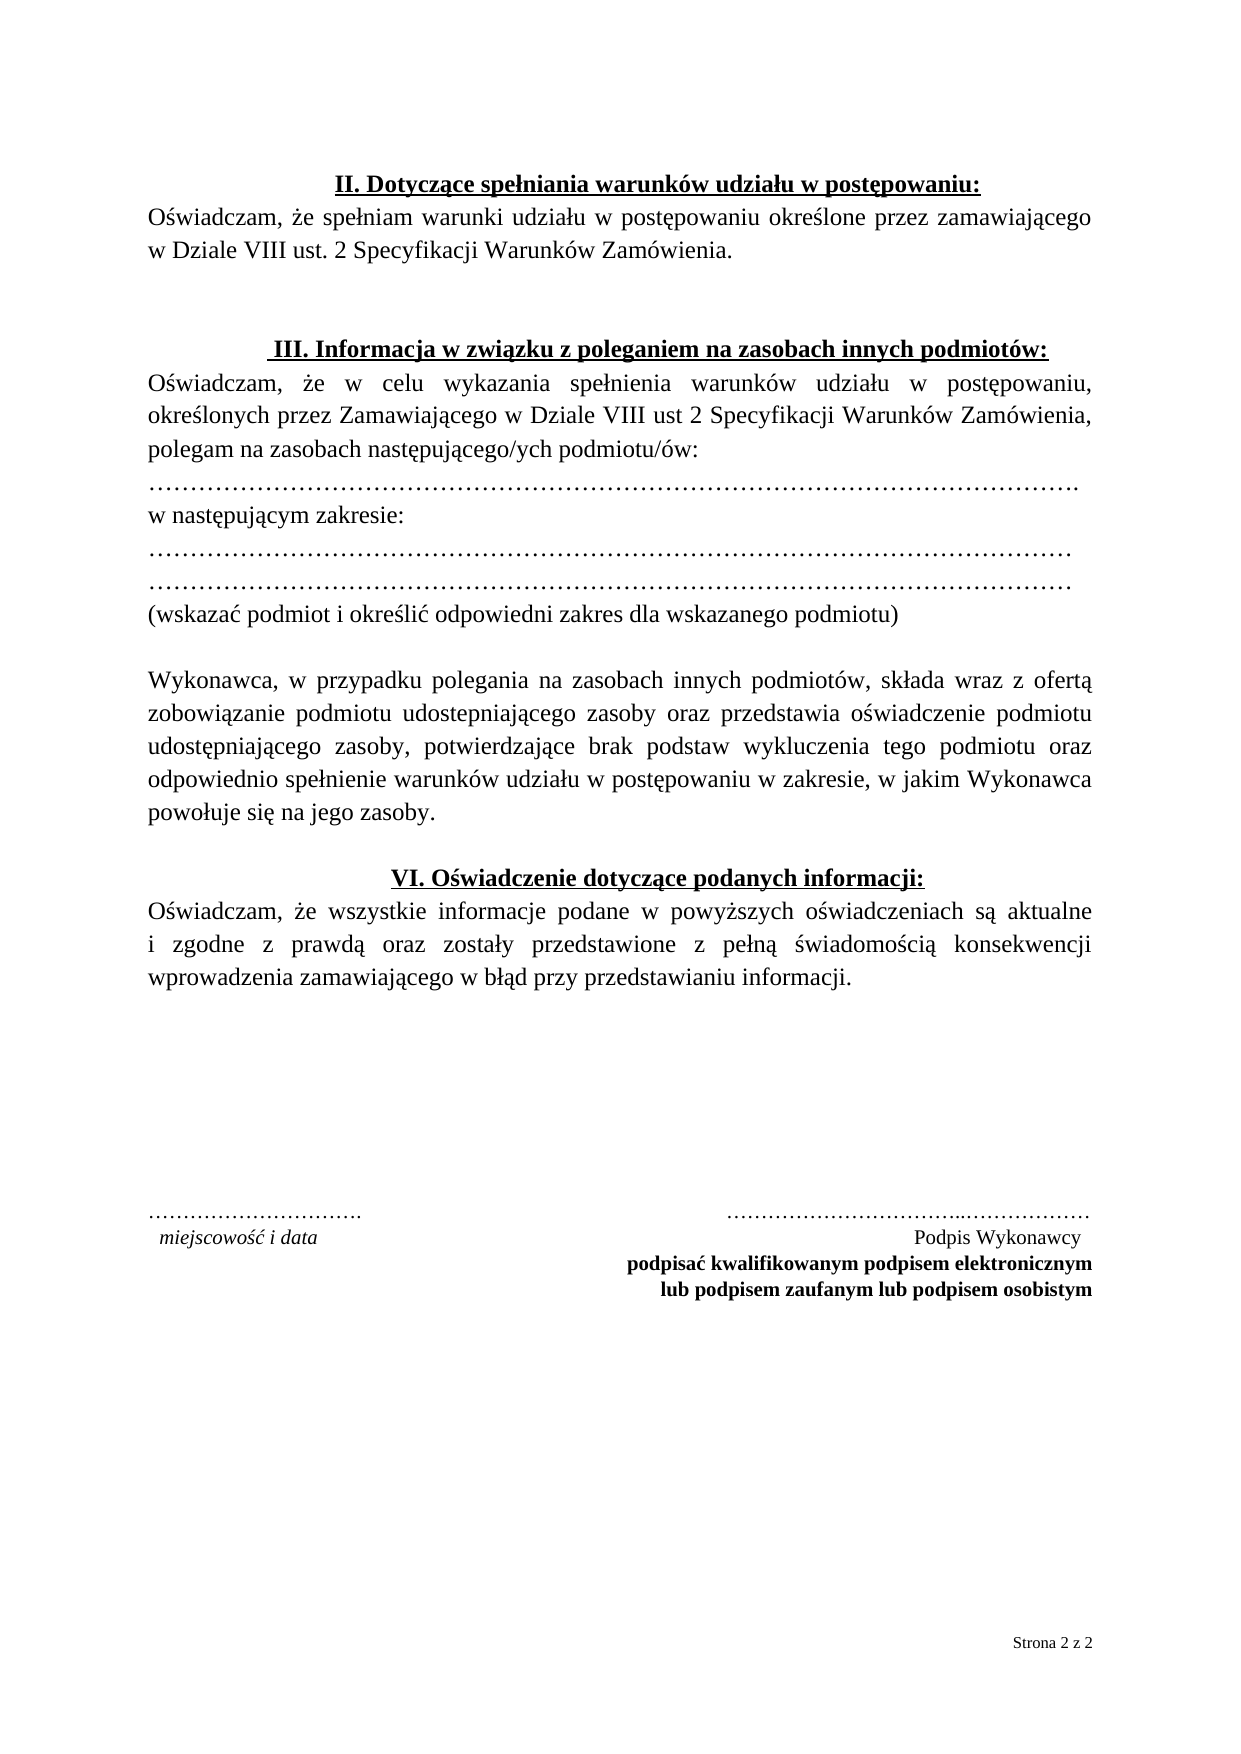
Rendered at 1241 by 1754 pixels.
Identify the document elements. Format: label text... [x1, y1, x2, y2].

list Wykonawca, w przypadku polegania na zasobach innych podmiotów, składa wraz z ofertą zobowiązanie podmiotu udostepniającego zasoby oraz przedstawia oświadczenie podmiotu udostępniającego zasoby, potwierdzające brak podstaw wykluczenia tego podmiotu oraz odpowiednio spełnienie warunków udziału w postępowaniu w zakresie, w jakim Wykonawca powołuje się na jego zasoby. [148, 665, 1093, 826]
list II. Dotyczące spełniania warunków udziału w postępowaniu: [223, 169, 1093, 198]
text podpisać kwalifikowanym podpisem elektronicznym [148, 1251, 1093, 1275]
text …………………………. ……………………………..……………… [148, 1199, 1093, 1223]
list …………………………………………………………………………………………………………………………………………………………………………………………………… [148, 533, 1093, 594]
list VI. Oświadczenie dotyczące podanych informacji: [223, 863, 1093, 892]
list III. Informacja w związku z poleganiem na zasobach innych podmiotów: [223, 334, 1093, 363]
list Oświadczam, że spełniam warunki udziału w postępowaniu określone przez zamawiającego w Dziale VIII ust. 2 Specyfikacji Warunków Zamówienia. [148, 202, 1093, 264]
list w następującym zakresie: [148, 500, 1093, 528]
list Oświadczam, że w celu wykazania spełnienia warunków udziału w postępowaniu, określonych przez Zamawiającego w Dziale VIII ust 2 Specyfikacji Warunków Zamówienia, polegam na zasobach następującego/ych podmiotu/ów: [148, 368, 1093, 462]
text Oświadczam, że wszystkie informacje podane w powyższych oświadczeniach są aktualne i zgodne z prawdą oraz zostały przedstawione z pełną świadomością konsekwencji wprowadzenia zamawiającego w błąd przy przedstawianiu informacji. [148, 896, 1093, 991]
text miejscowość i data Podpis Wykonawcy [148, 1225, 1093, 1249]
text lub podpisem zaufanym lub podpisem osobistym [148, 1277, 1093, 1301]
list …………………………………………………………………………………………………. [148, 467, 1093, 495]
list (wskazać podmiot i określić odpowiedni zakres dla wskazanego podmiotu) [148, 599, 1093, 627]
